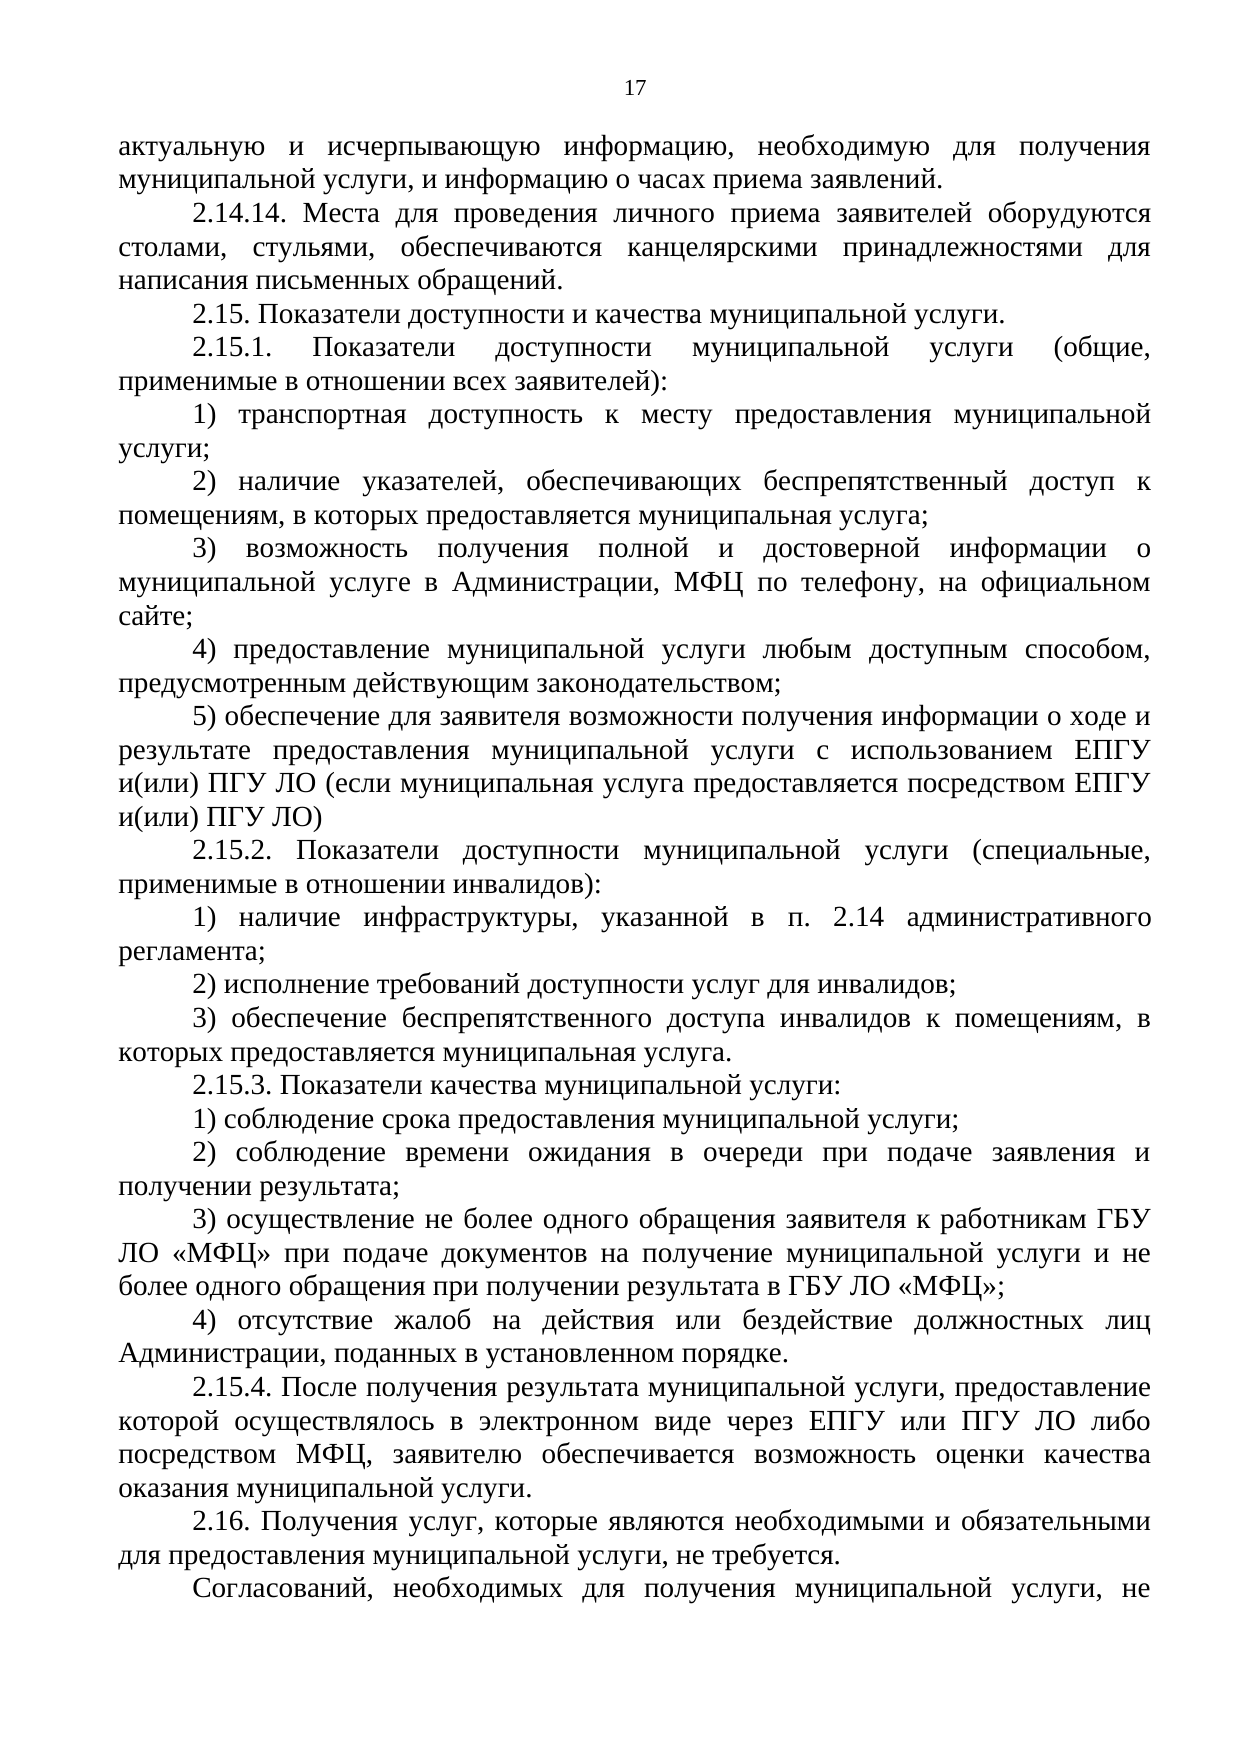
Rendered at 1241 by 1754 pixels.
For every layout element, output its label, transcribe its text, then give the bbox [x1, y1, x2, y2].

text 2.14.14. Места для проведения личного приема заявителей оборудуются столами, стульями, обеспечиваются канцелярскими принадлежностями для написания письменных обращений. [118, 195, 1152, 296]
text 2.15.2. Показатели доступности муниципальной услуги (специальные, применимые в отношении инвалидов): [118, 832, 1152, 899]
text 2.15. Показатели доступности и качества муниципальной услуги. [118, 296, 1152, 329]
text 3) возможность получения полной и достоверной информации о муниципальной услуге в Администрации, МФЦ по телефону, на официальном сайте; [118, 531, 1152, 631]
text 5) обеспечение для заявителя возможности получения информации о ходе и результате предоставления муниципальной услуги с использованием ЕПГУ и(или) ПГУ ЛО (если муниципальная услуга предоставляется посредством ЕПГУ и(или) ПГУ ЛО) [118, 698, 1152, 832]
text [118, 128, 1152, 195]
text 2.15.3. Показатели качества муниципальной услуги: [118, 1067, 1152, 1101]
text 2.16. Получения услуг, которые являются необходимыми и обязательными для предоставления муниципальной услуги, не требуется. [118, 1503, 1152, 1570]
text 1) наличие инфраструктуры, указанной в п. 2.14 административного регламента; [118, 899, 1152, 967]
text 2.15.1. Показатели доступности муниципальной услуги (общие, применимые в отношении всех заявителей): [118, 329, 1152, 396]
text 3) осуществление не более одного обращения заявителя к работникам ГБУ ЛО «МФЦ» при подаче документов на получение муниципальной услуги и не более одного обращения при получении результата в ГБУ ЛО «МФЦ»; [118, 1201, 1152, 1302]
text 1) транспортная доступность к месту предоставления муниципальной услуги; [118, 396, 1152, 463]
text 4) отсутствие жалоб на действия или бездействие должностных лиц Администрации, поданных в установленном порядке. [118, 1302, 1152, 1369]
text 2) исполнение требований доступности услуг для инвалидов; [118, 967, 1152, 1000]
text 3) обеспечение беспрепятственного доступа инвалидов к помещениям, в которых предоставляется муниципальная услуга. [118, 1000, 1152, 1067]
text 4) предоставление муниципальной услуги любым доступным способом, предусмотренным действующим законодательством; [118, 631, 1152, 698]
text 2) соблюдение времени ожидания в очереди при подаче заявления и получении результата; [118, 1134, 1152, 1201]
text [118, 1570, 1152, 1604]
text 2) наличие указателей, обеспечивающих беспрепятственный доступ к помещениям, в которых предоставляется муниципальная услуга; [118, 463, 1152, 531]
text 1) соблюдение срока предоставления муниципальной услуги; [118, 1101, 1152, 1134]
text 2.15.4. После получения результата муниципальной услуги, предоставление которой осуществлялось в электронном виде через ЕПГУ или ПГУ ЛО либо посредством МФЦ, заявителю обеспечивается возможность оценки качества оказания муниципальной услуги. [118, 1369, 1152, 1503]
